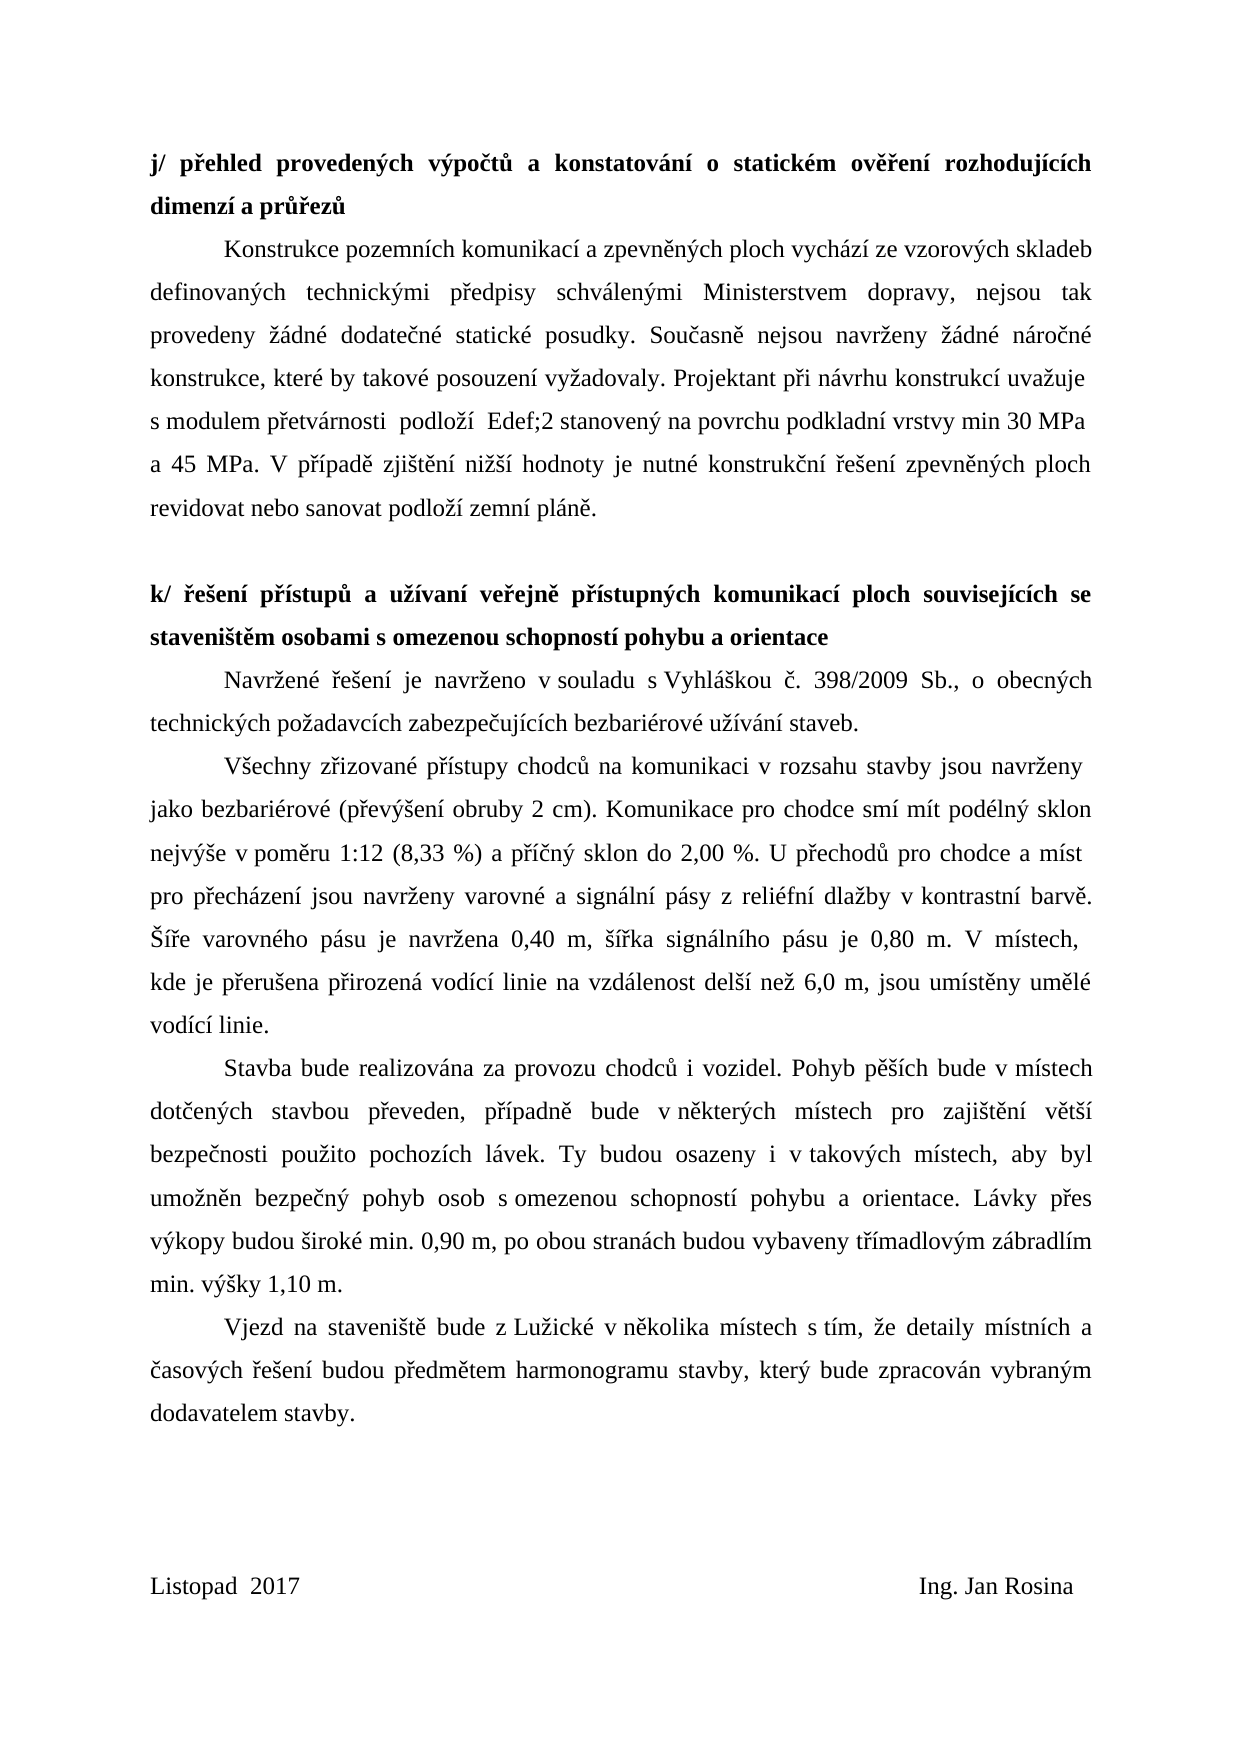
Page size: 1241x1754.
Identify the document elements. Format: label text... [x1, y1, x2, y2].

text Vjezd na staveniště bude z Lužické v několika místech s tím, že detaily místních a časových řešení budou předmětem harmonogramu stavby, který bude zpracován vybraným dodavatelem stavby. [150, 1312, 1093, 1427]
text Konstrukce pozemních komunikací a zpevněných ploch vychází ze vzorových skladeb definovaných technickými předpisy schválenými Ministerstvem dopravy, nejsou tak provedeny žádné dodatečné statické posudky. Současně nejsou navrženy žádné náročné konstrukce, které by takové posouzení vyžadovaly. Projektant při návrhu konstrukcí uvažuje s modulem přetvárnosti podloží Edef;2 stanovený na povrchu podkladní vrstvy min 30 MPa a 45 MPa. V případě zjištění nižší hodnoty je nutné konstrukční řešení zpevněných ploch revidovat nebo sanovat podloží zemní pláně. [150, 234, 1093, 521]
text Stavba bude realizována za provozu chodců i vozidel. Pohyb pěších bude v místech dotčených stavbou převeden, případně bude v některých místech pro zajištění větší bezpečnosti použito pochozích lávek. Ty budou osazeny i v takových místech, aby byl umožněn bezpečný pohyb osob s omezenou schopností pohybu a orientace. Lávky přes výkopy budou široké min. 0,90 m, po obou stranách budou vybaveny třímadlovým zábradlím min. výšky 1,10 m. [150, 1053, 1093, 1298]
text Navržené řešení je navrženo v souladu s Vyhláškou č. 398/2009 Sb., o obecných technických požadavcích zabezpečujících bezbariérové užívání staveb. [150, 665, 1093, 737]
text Listopad 2017 Ing. Jan Rosina [150, 1571, 1093, 1599]
text j/ přehled provedených výpočtů a konstatování o statickém ověření rozhodujících dimenzí a průřezů [150, 148, 1093, 219]
text Všechny zřizované přístupy chodců na komunikaci v rozsahu stavby jsou navrženy jako bezbariérové (převýšení obruby 2 cm). Komunikace pro chodce smí mít podélný sklon nejvýše v poměru 1:12 (8,33 %) a příčný sklon do 2,00 %. U přechodů pro chodce a míst pro přecházení jsou navrženy varovné a signální pásy z reliéfní dlažby v kontrastní barvě. Šíře varovného pásu je navržena 0,40 m, šířka signálního pásu je 0,80 m. V místech, kde je přerušena přirozená vodící linie na vzdálenost delší než 6,0 m, jsou umístěny umělé vodící linie. [150, 751, 1093, 1039]
text k/ řešení přístupů a užívaní veřejně přístupných komunikací ploch souvisejících se staveništěm osobami s omezenou schopností pohybu a orientace [150, 579, 1093, 651]
